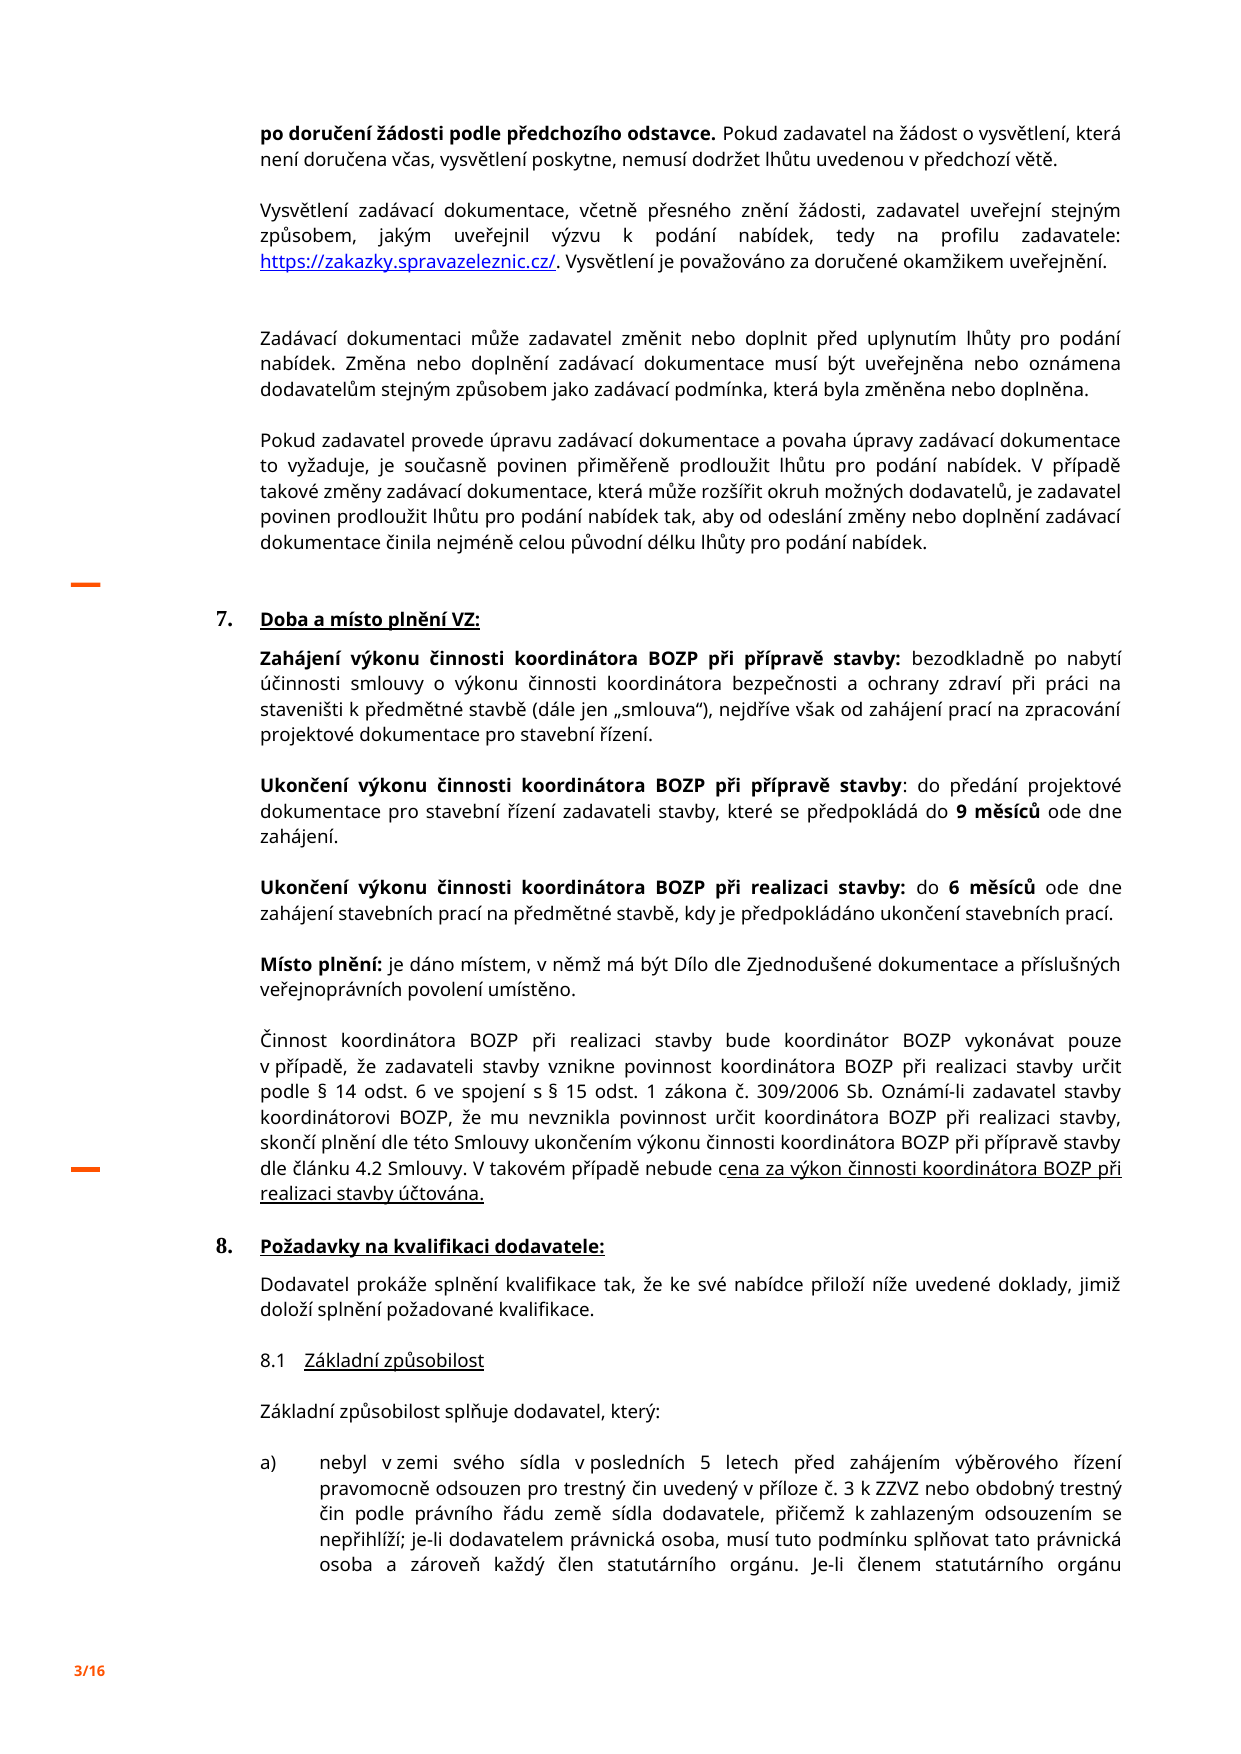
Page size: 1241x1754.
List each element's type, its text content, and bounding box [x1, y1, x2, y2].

text Činnost koordinátora BOZP při realizaci stavby bude koordinátor BOZP vykonávat pouze v případě, že zadavateli stavby vznikne povinnost koordinátora BOZP při realizaci stavby určit podle § 14 odst. 6 ve spojení s § 15 odst. 1 zákona č. 309/2006 Sb. Oznámí-li zadavatel stavby koordinátorovi BOZP, že mu nevznikla povinnost určit koordinátora BOZP při realizaci stavby, skončí plnění dle této Smlouvy ukončením výkonu činnosti koordinátora BOZP při přípravě stavby dle článku 4.2 Smlouvy. V takovém případě nebude cena za výkon činnosti koordinátora BOZP při realizaci stavby účtována. [260, 1028, 1122, 1206]
text Ukončení výkonu činnosti koordinátora BOZP při realizaci stavby: do 6 měsíců ode dne zahájení stavebních prací na předmětné stavbě, kdy je předpokládáno ukončení stavebních prací. [260, 874, 1122, 926]
text Zadávací dokumentaci může zadavatel změnit nebo doplnit před uplynutím lhůty pro podání nabídek. Změna nebo doplnění zadávací dokumentace musí být uveřejněna nebo oznámena dodavatelům stejným způsobem jako zadávací podmínka, která byla změněna nebo doplněna. [260, 325, 1122, 401]
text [260, 121, 1122, 172]
list Základní způsobilost [260, 1348, 1122, 1373]
text Vysvětlení zadávací dokumentace, včetně přesného znění žádosti, zadavatel uveřejní stejným způsobem, jakým uveřejnil výzvu k podání nabídek, tedy na profilu zadavatele: https://zakazky.spravazeleznic.cz/. Vysvětlení je považováno za doručené okamžikem uveřejnění. [260, 197, 1122, 274]
text Zahájení výkonu činnosti koordinátora BOZP při přípravě stavby: bezodkladně po nabytí účinnosti smlouvy o výkonu činnosti koordinátora bezpečnosti a ochrany zdraví při práci na staveništi k předmětné stavbě (dále jen „smlouva“), nejdříve však od zahájení prací na zpracování projektové dokumentace pro stavební řízení. [260, 645, 1122, 747]
text Ukončení výkonu činnosti koordinátora BOZP při přípravě stavby: do předání projektové dokumentace pro stavební řízení zadavateli stavby, které se předpokládá do 9 měsíců ode dne zahájení. [260, 772, 1122, 849]
text Základní způsobilost splňuje dodavatel, který: [216, 1399, 1122, 1424]
text Pokud zadavatel provede úpravu zadávací dokumentace a povaha úpravy zadávací dokumentace to vyžaduje, je současně povinen přiměřeně prodloužit lhůtu pro podání nabídek. V případě takové změny zadávací dokumentace, která může rozšířit okruh možných dodavatelů, je zadavatel povinen prodloužit lhůtu pro podání nabídek tak, aby od odeslání změny nebo doplnění zadávací dokumentace činila nejméně celou původní délku lhůty pro podání nabídek. [260, 427, 1122, 554]
list Požadavky na kvalifikaci dodavatele: [216, 1232, 1122, 1258]
text Místo plnění: je dáno místem, v němž má být Dílo dle Zjednodušené dokumentace a příslušných veřejnoprávních povolení umístěno. [260, 951, 1122, 1002]
list Doba a místo plnění VZ: [216, 606, 1122, 632]
text Dodavatel prokáže splnění kvalifikace tak, že ke své nabídce přiloží níže uvedené doklady, jimiž doloží splnění požadované kvalifikace. [260, 1271, 1122, 1322]
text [260, 1450, 1122, 1577]
